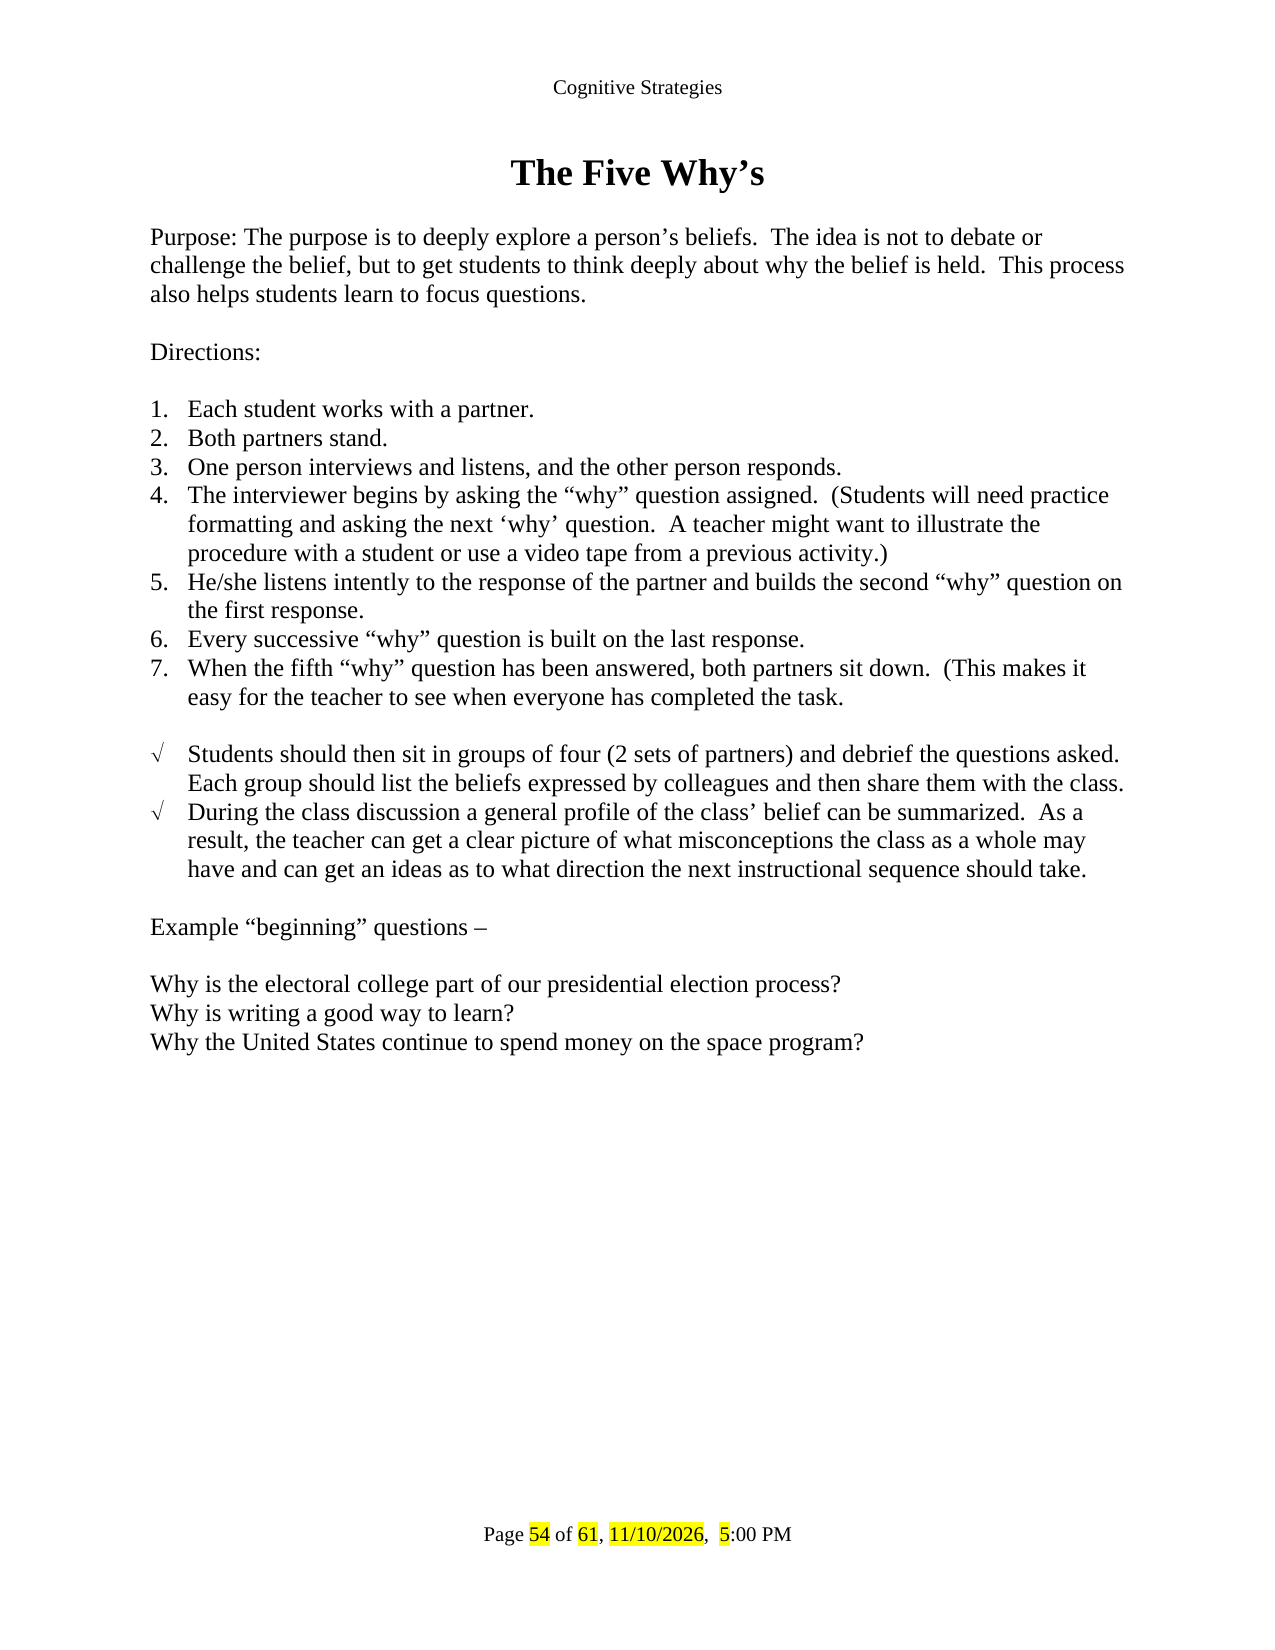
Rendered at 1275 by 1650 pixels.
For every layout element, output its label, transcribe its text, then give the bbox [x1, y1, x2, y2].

subtitle One person interviews and listens, and the other person responds. [150, 452, 1125, 481]
subtitle He/she listens intently to the response of the partner and builds the second “why” question on the first response. [150, 567, 1125, 624]
subtitle The interviewer begins by asking the “why” question assigned. (Students will need practice formatting and asking the next ‘why’ question. A teacher might want to illustrate the procedure with a student or use a video tape from a previous activity.) [150, 481, 1125, 567]
subtitle Example “beginning” questions – [150, 912, 1125, 941]
subtitle The Five Why’s [150, 150, 1125, 193]
subtitle When the fifth “why” question has been answered, both partners sit down. (This makes it easy for the teacher to see when everyone has completed the task. [150, 653, 1125, 711]
subtitle Every successive “why” question is built on the last response. [150, 624, 1125, 653]
subtitle During the class discussion a general profile of the class’ belief can be summarized. As a result, the teacher can get a clear picture of what misconceptions the class as a whole may have and can get an ideas as to what direction the next instructional sequence should take. [150, 797, 1125, 883]
subtitle Each student works with a partner. [150, 394, 1125, 423]
subtitle Why the United States continue to spend money on the space program? [150, 1027, 1125, 1056]
subtitle Students should then sit in groups of four (2 sets of partners) and debrief the questions asked. Each group should list the beliefs expressed by colleagues and then share them with the class. [150, 739, 1125, 797]
subtitle Why is the electoral college part of our presidential election process? [150, 969, 1125, 998]
subtitle Why is writing a good way to learn? [150, 998, 1125, 1027]
subtitle Both partners stand. [150, 423, 1125, 452]
subtitle Directions: [150, 337, 1125, 366]
subtitle Purpose: The purpose is to deeply explore a person’s beliefs. The idea is not to debate or challenge the belief, but to get students to think deeply about why the belief is held. This process also helps students learn to focus questions. [150, 222, 1125, 308]
